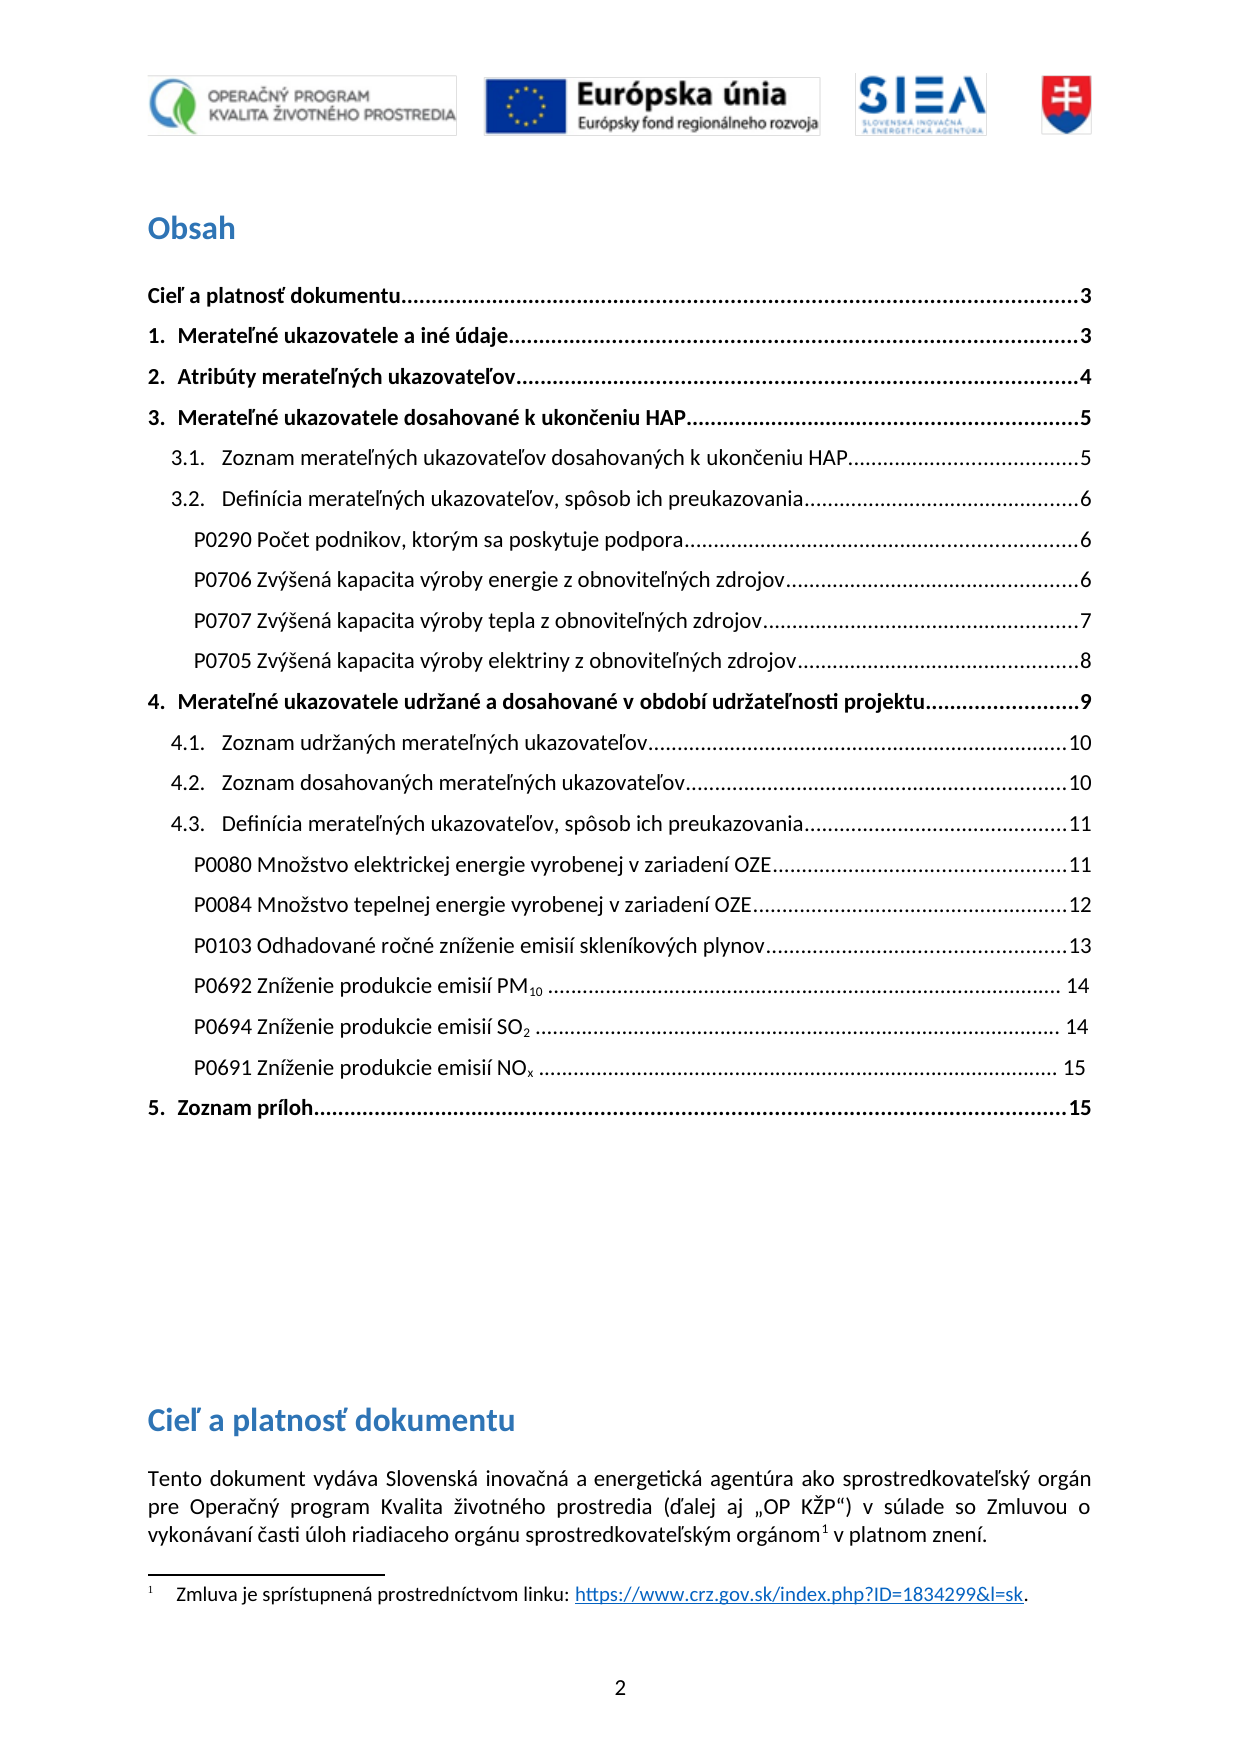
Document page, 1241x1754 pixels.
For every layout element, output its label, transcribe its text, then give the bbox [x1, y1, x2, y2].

subtitle Cieľ a platnosť dokumentu [148, 1399, 1092, 1439]
picture [147, 73, 1093, 139]
text Tento dokument vydáva Slovenská inovačná a energetická agentúra ako sprostredkovateľský orgán pre Operačný program Kvalita životného prostredia (ďalej aj „OP KŽP“) v súlade so Zmluvou o vykonávaní časti úloh riadiaceho orgánu sprostredkovateľským orgánom v platnom znení. [148, 1464, 1092, 1548]
